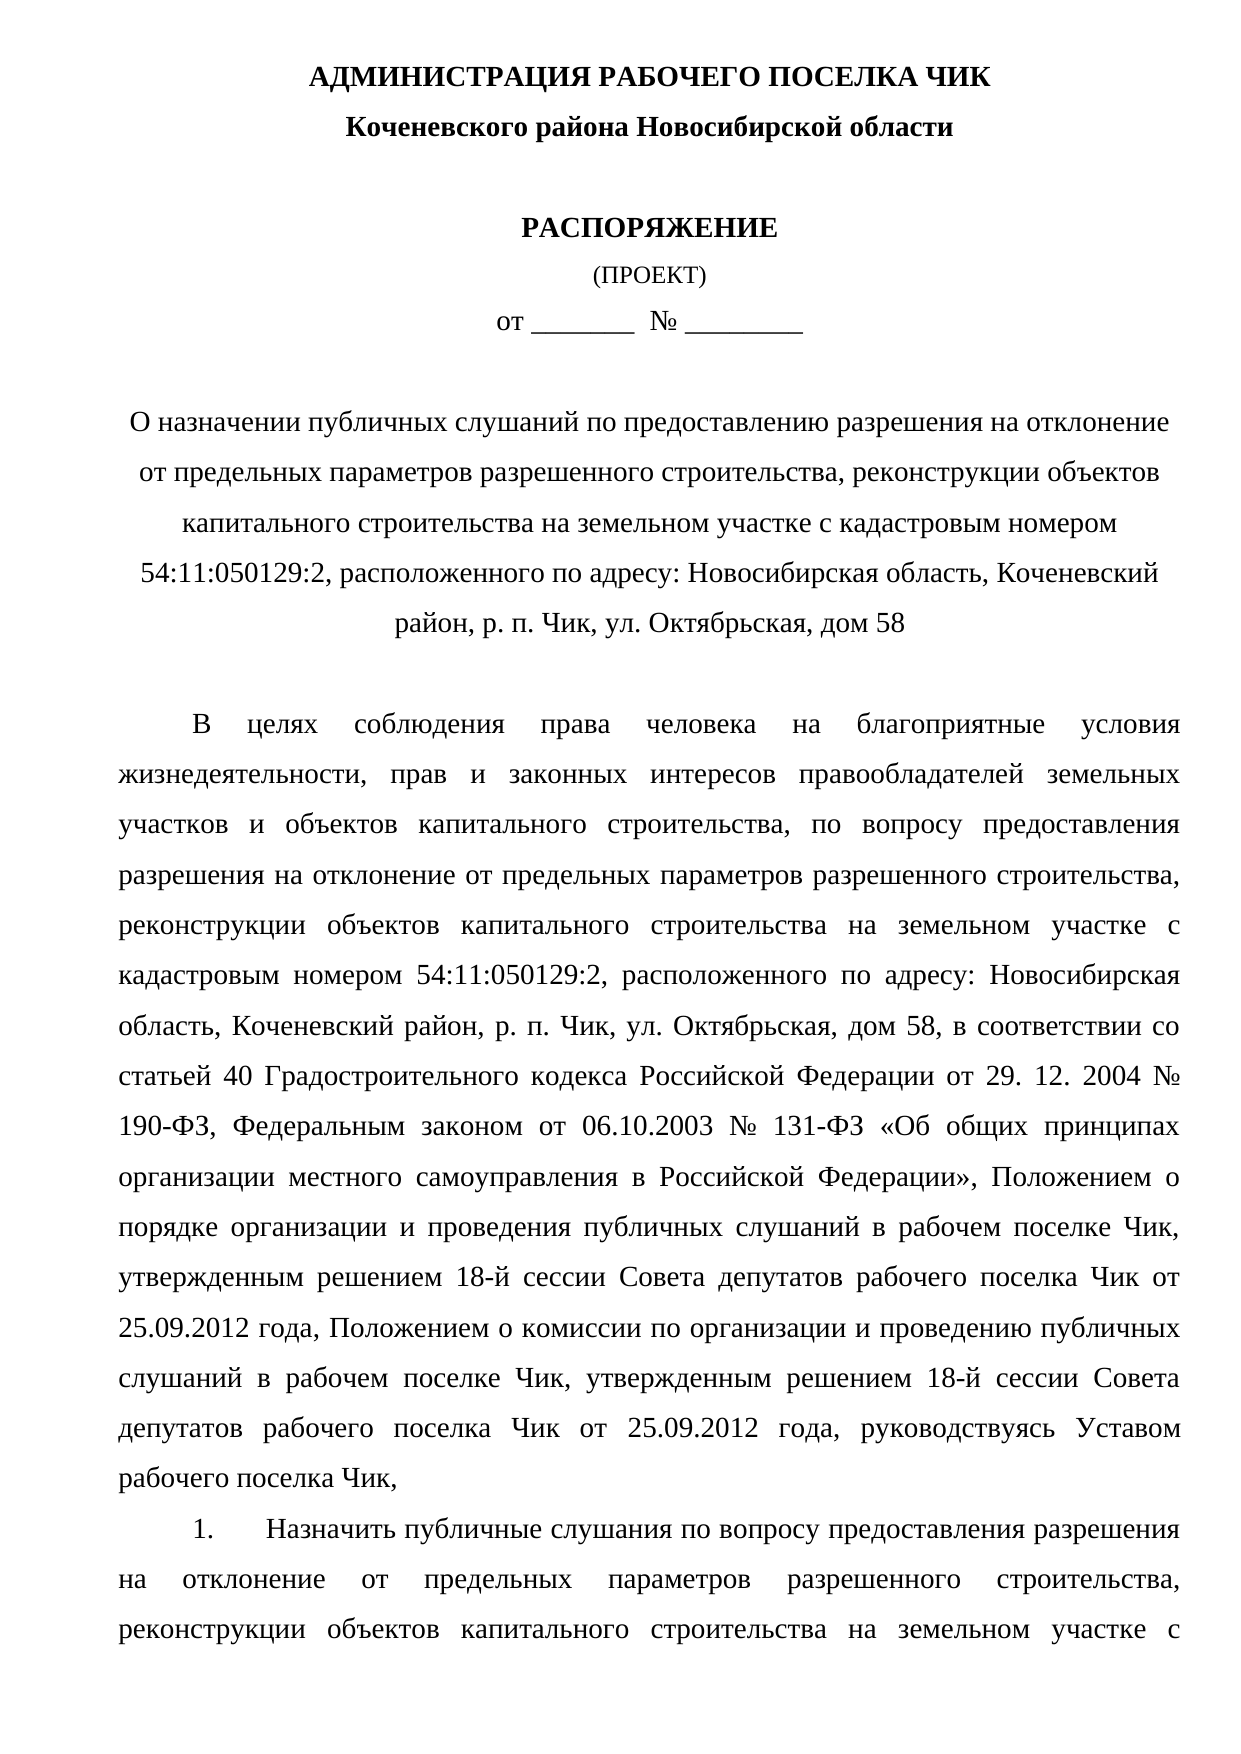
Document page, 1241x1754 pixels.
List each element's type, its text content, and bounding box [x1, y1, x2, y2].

text Администрация рабочего поселка Чик [118, 59, 1181, 93]
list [118, 1511, 1181, 1645]
text (проект) [118, 260, 1181, 289]
text О назначении публичных слушаний по предоставлению разрешения на отклонение от предельных параметров разрешенного строительства, реконструкции объектов капитального строительства на земельном участке с кадастровым номером 54:11:050129:2, расположенного по адресу: Новосибирская область, Коченевский район, р. п. Чик, ул. Октябрьская, дом 58 [118, 404, 1181, 639]
text РАСПОРЯЖЕНИЕ [118, 210, 1181, 243]
text Коченевского района Новосибирской области [118, 109, 1181, 143]
text от _______ № ________ [118, 303, 1181, 337]
text В целях соблюдения права человека на благоприятные условия жизнедеятельности, прав и законных интересов правообладателей земельных участков и объектов капитального строительства, по вопросу предоставления разрешения на отклонение от предельных параметров разрешенного строительства, реконструкции объектов капитального строительства на земельном участке с кадастровым номером 54:11:050129:2, расположенного по адресу: Новосибирская область, Коченевский район, р. п. Чик, ул. Октябрьская, дом 58, в соответствии со статьей 40 Градостроительного кодекса Российской Федерации от 29. 12. 2004 № 190-ФЗ, Федеральным законом от 06.10.2003 № 131-ФЗ «Об общих принципах организации местного самоуправления в Российской Федерации», Положением о порядке организации и проведения публичных слушаний в рабочем поселке Чик, утвержденным решением 18-й сессии Совета депутатов рабочего поселка Чик от 25.09.2012 года, Положением о комиссии по организации и проведению публичных слушаний в рабочем поселке Чик, утвержденным решением 18-й сессии Совета депутатов рабочего поселка Чик от 25.09.2012 года, руководствуясь Уставом рабочего поселка Чик, [118, 706, 1181, 1494]
